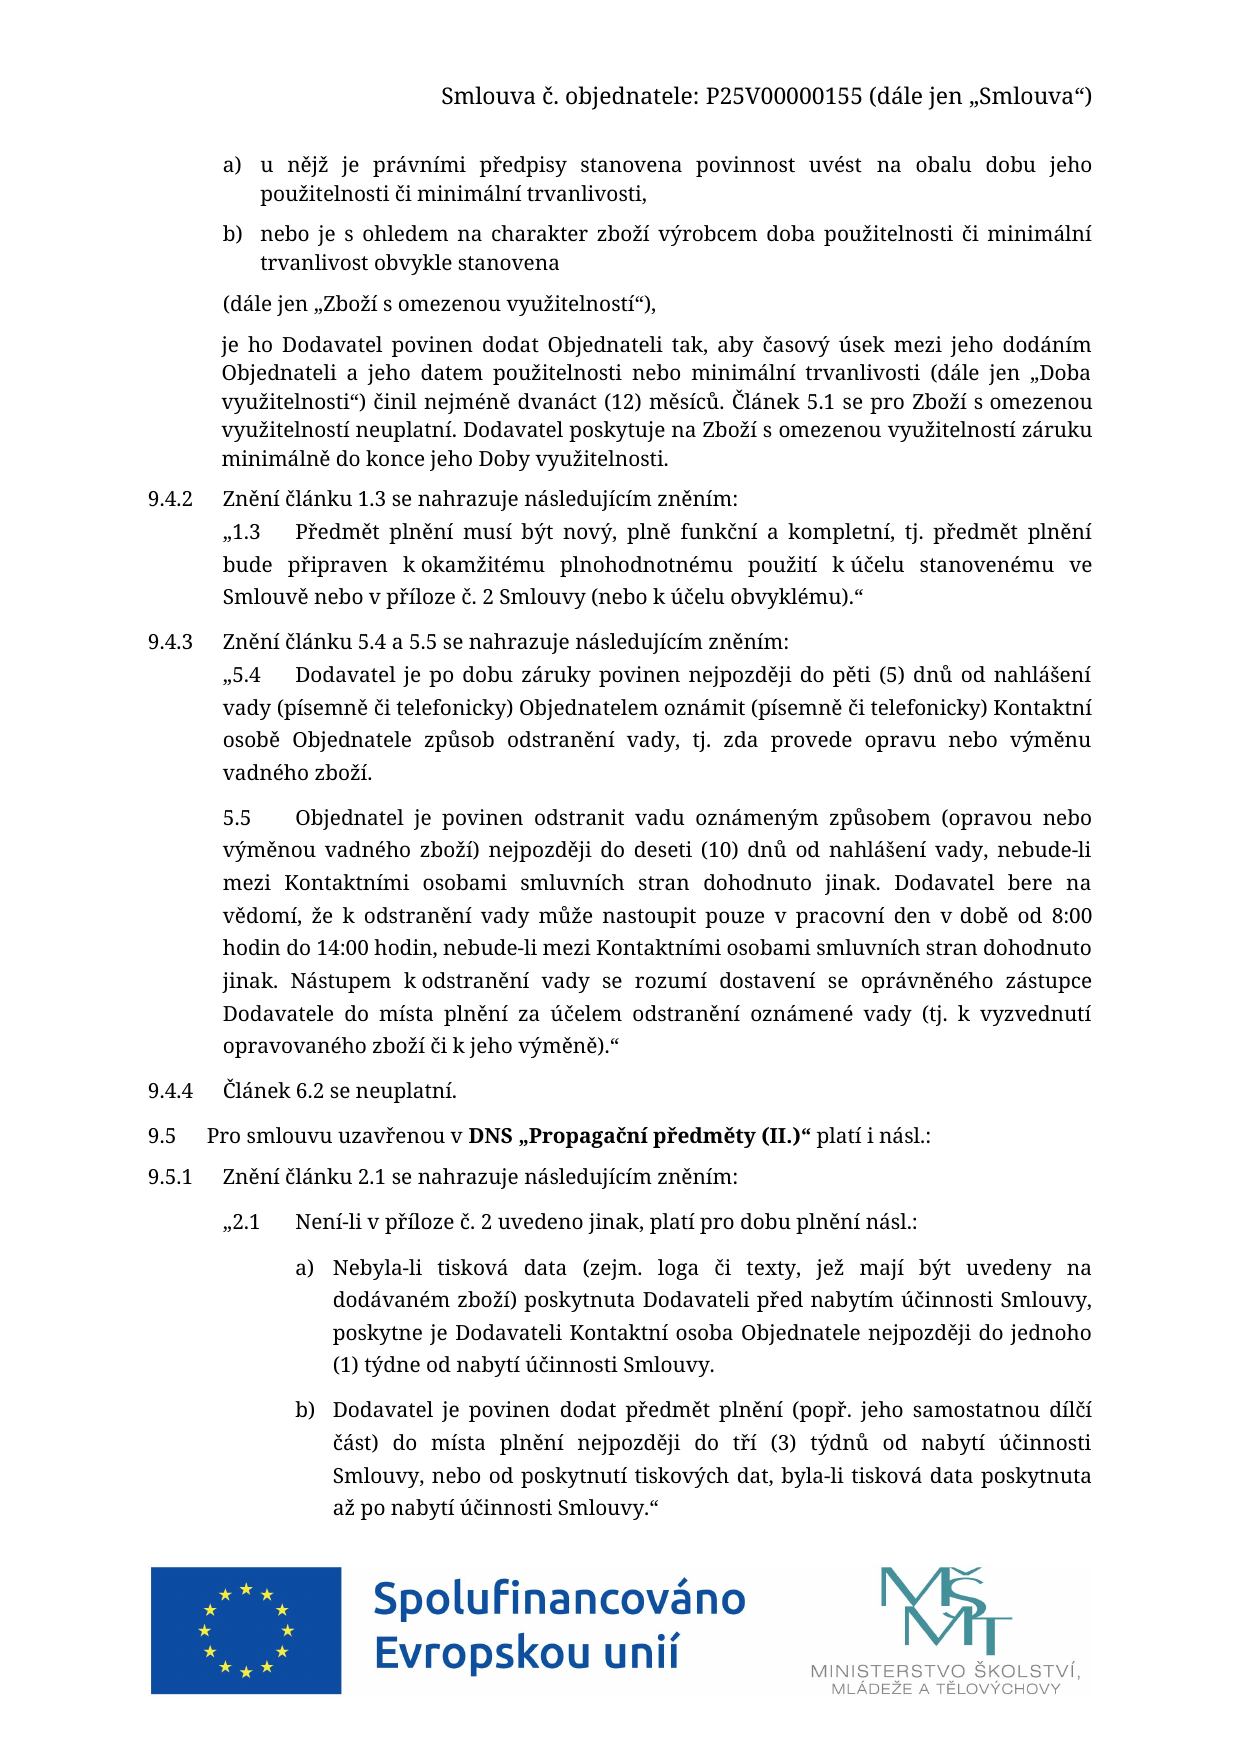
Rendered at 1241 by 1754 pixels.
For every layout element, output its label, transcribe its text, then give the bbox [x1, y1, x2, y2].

list u nějž je právními předpisy stanovena povinnost uvést na obalu dobu jeho použitelnosti či minimální trvanlivosti, [223, 150, 1093, 207]
list 5.5 Objednatel je povinen odstranit vadu oznámeným způsobem (opravou nebo výměnou vadného zboží) nejpozději do deseti (10) dnů od nahlášení vady, nebude-li mezi Kontaktními osobami smluvních stran dohodnuto jinak. Dodavatel bere na vědomí, že k odstranění vady může nastoupit pouze v pracovní den v době od 8:00 hodin do 14:00 hodin, nebude-li mezi Kontaktními osobami smluvních stran dohodnuto jinak. Nástupem k odstranění vady se rozumí dostavení se oprávněného zástupce Dodavatele do místa plnění za účelem odstranění oznámené vady (tj. k vyzvednutí opravovaného zboží či k jeho výměně).“ [223, 803, 1093, 1060]
list Znění článku 1.3 se nahrazuje následujícím zněním: [148, 484, 1093, 513]
text (dále jen „Zboží s omezenou využitelností“), [223, 289, 1093, 317]
list nebo je s ohledem na charakter zboží výrobcem doba použitelnosti či minimální trvanlivost obvykle stanovena [223, 219, 1093, 276]
list Znění článku 2.1 se nahrazuje následujícím zněním: [148, 1162, 1093, 1191]
list Znění článku 5.4 a 5.5 se nahrazuje následujícím zněním: [148, 627, 1093, 656]
list „5.4 Dodavatel je po dobu záruky povinen nejpozději do pěti (5) dnů od nahlášení vady (písemně či telefonicky) Objednatelem oznámit (písemně či telefonicky) Kontaktní osobě Objednatele způsob odstranění vady, tj. zda provede opravu nebo výměnu vadného zboží. [223, 660, 1093, 786]
list Pro smlouvu uzavřenou v DNS „Propagační předměty (II.)“ platí i násl.: [148, 1121, 1093, 1150]
list Dodavatel je povinen dodat předmět plnění (popř. jeho samostatnou dílčí část) do místa plnění nejpozději do tří (3) týdnů od nabytí účinnosti Smlouvy, nebo od poskytnutí tiskových dat, byla-li tisková data poskytnuta až po nabytí účinnosti Smlouvy.“ [295, 1396, 1093, 1522]
list „1.3 Předmět plnění musí být nový, plně funkční a kompletní, tj. předmět plnění bude připraven k okamžitému plnohodnotnému použití k účelu stanovenému ve Smlouvě nebo v příloze č. 2 Smlouvy (nebo k účelu obvyklému).“ [223, 517, 1093, 611]
list „2.1 Není-li v příloze č. 2 uvedeno jinak, platí pro dobu plnění násl.: [223, 1207, 1093, 1236]
list Článek 6.2 se neuplatní. [148, 1076, 1093, 1105]
text je ho Dodavatel povinen dodat Objednateli tak, aby časový úsek mezi jeho dodáním Objednateli a jeho datem použitelnosti nebo minimální trvanlivosti (dále jen „Doba využitelnosti“) činil nejméně dvanáct (12) měsíců. Článek 5.1 se pro Zboží s omezenou využitelností neuplatní. Dodavatel poskytuje na Zboží s omezenou využitelností záruku minimálně do konce jeho Doby využitelnosti. [221, 330, 1093, 472]
list Nebyla-li tisková data (zejm. loga či texty, jež mají být uvedeny na dodávaném zboží) poskytnuta Dodavateli před nabytím účinnosti Smlouvy, poskytne je Dodavateli Kontaktní osoba Objednatele nejpozději do jednoho (1) týdne od nabytí účinnosti Smlouvy. [295, 1253, 1093, 1379]
picture [147, 1563, 1093, 1698]
